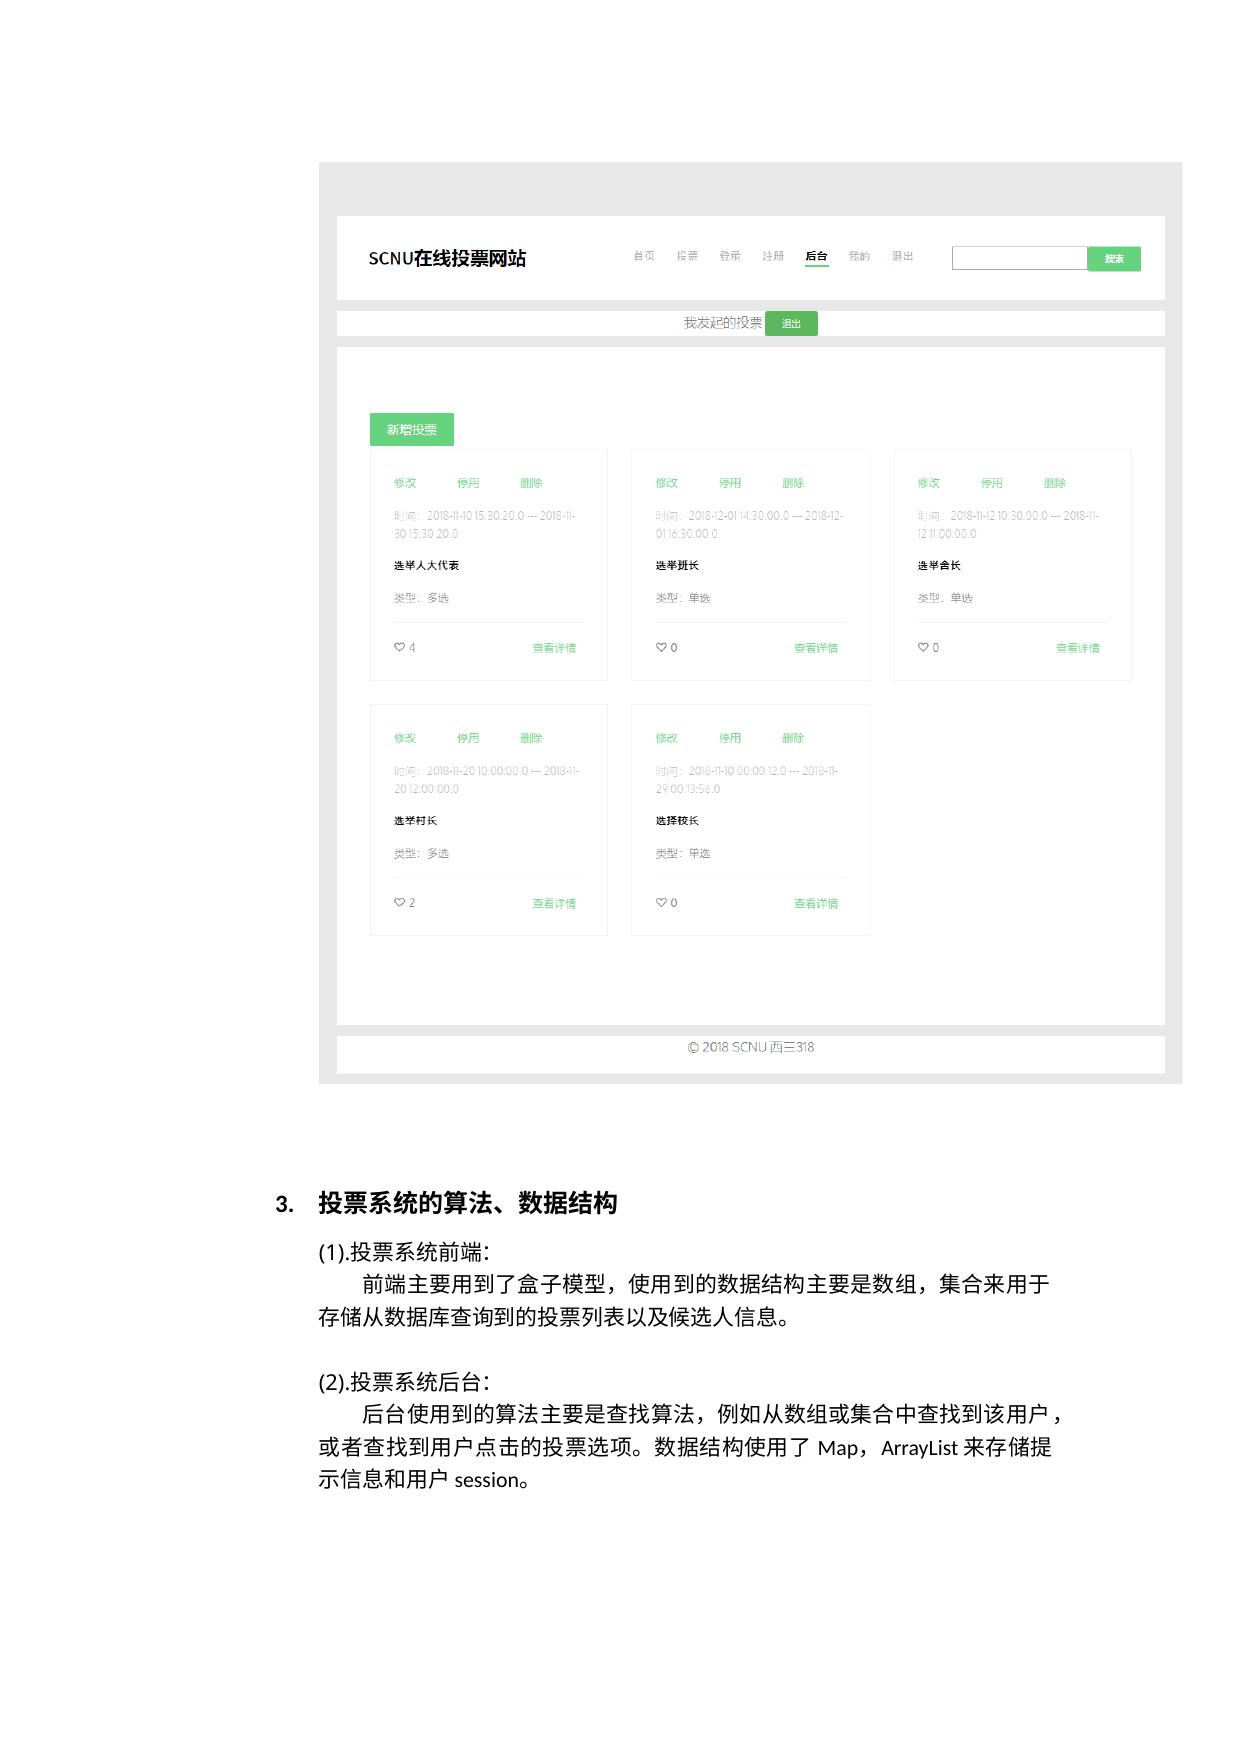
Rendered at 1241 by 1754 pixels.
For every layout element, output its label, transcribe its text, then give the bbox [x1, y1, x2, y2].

list 投票系统的算法、数据结构 [231, 1169, 1053, 1234]
list 后台使用到的算法主要是查找算法，例如从数组或集合中查找到该用户，或者查找到用户点击的投票选项。数据结构使用了Map，ArrayList来存储提示信息和用户session。 [319, 1397, 1053, 1494]
list 前端主要用到了盒子模型，使用到的数据结构主要是数组，集合来用于存储从数据库查询到的投票列表以及候选人信息。 [319, 1267, 1053, 1332]
picture [318, 162, 1183, 1084]
list (1).投票系统前端： [275, 1234, 1053, 1267]
list (2).投票系统后台： [275, 1364, 1053, 1397]
